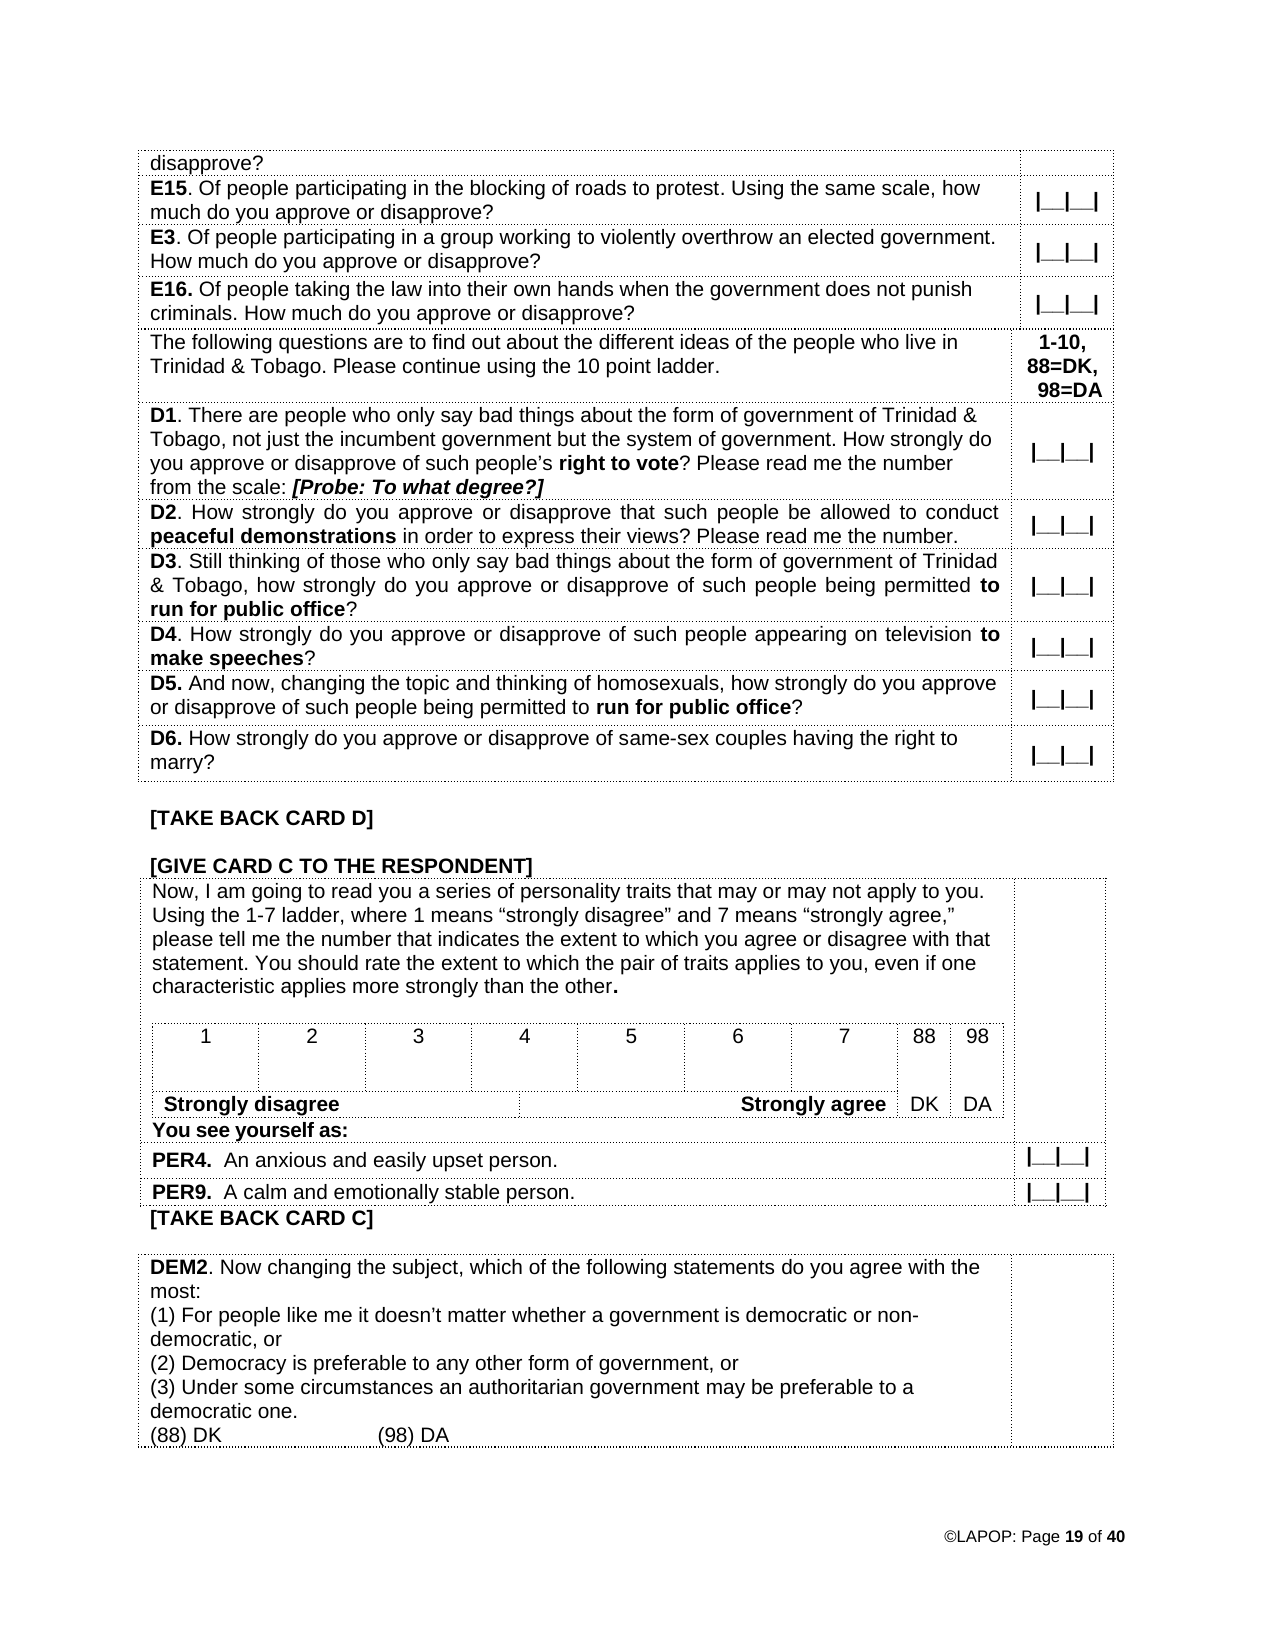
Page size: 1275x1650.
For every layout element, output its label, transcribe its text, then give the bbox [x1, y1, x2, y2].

table_cell D1. There are people who only say bad things about the form of government of Trinidad & Tobago, not just the incumbent government but the system of government. How strongly do you approve or disapprove of such people’s right to vote? Please read me the number from the scale: [Probe: To what degree?] [139, 402, 1011, 499]
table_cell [139, 150, 1020, 175]
table_cell |__|__| [1011, 499, 1114, 548]
table_cell D2. How strongly do you approve or disapprove that such people be allowed to conduct peaceful demonstrations in order to express their views? Please read me the number. [139, 499, 1011, 548]
table_header 1-10, 88=DK, 98=DA [1011, 329, 1114, 402]
table_header Now, I am going to read you a series of personality traits that may or may not apply to you. Using the 1-7 ladder, where 1 means “strongly disagree” and 7 means “strongly agree,” please tell me the number that indicates the extent to which you agree or disagree with that statement. You should rate the extent to which the pair of traits applies to you, even if one characteristic applies more strongly than the other. You see yourself as: [141, 878, 1015, 1142]
table_cell E15. Of people participating in the blocking of roads to protest. Using the same scale, how much do you approve or disapprove? [139, 175, 1020, 224]
table_cell PER9. A calm and emotionally stable person. [141, 1178, 1015, 1205]
table_cell PER4. An anxious and easily upset person. [141, 1142, 1015, 1178]
table_cell E3. Of people participating in a group working to violently overthrow an elected government. How much do you approve or disapprove? [139, 224, 1020, 276]
table_header DEM2. Now changing the subject, which of the following statements do you agree with the most: (1) For people like me it doesn’t matter whether a government is democratic or non-democratic, or (2) Democracy is preferable to any other form of government, or (3) Under some circumstances an authoritarian government may be preferable to a democratic one. (88) DK (98) DA [139, 1254, 1011, 1446]
table_header [1011, 1254, 1114, 1446]
table_header The following questions are to find out about the different ideas of the people who live in Trinidad & Tobago. Please continue using the 10 point ladder. [139, 329, 1011, 402]
table_cell |__|__| [1011, 725, 1114, 781]
table_cell |__|__| [1020, 276, 1114, 328]
text [Take back Card C] [150, 1206, 1125, 1230]
table_cell |__|__| [1015, 1178, 1106, 1205]
table_cell |__|__| [1011, 621, 1114, 669]
table_cell D6. How strongly do you approve or disapprove of same-sex couples having the right to marry? [139, 725, 1011, 781]
table_cell |__|__| [1015, 1142, 1106, 1178]
table_header [1015, 878, 1106, 1142]
table_cell E16. Of people taking the law into their own hands when the government does not punish criminals. How much do you approve or disapprove? [139, 276, 1020, 328]
table_cell |__|__| [1020, 150, 1114, 175]
table_cell |__|__| [1020, 224, 1114, 276]
text [GIVE CARD C TO THE RESPONDENT] [150, 853, 1125, 877]
table_cell |__|__| [1011, 548, 1114, 621]
table_cell D3. Still thinking of those who only say bad things about the form of government of Trinidad & Tobago, how strongly do you approve or disapprove of such people being permitted to run for public office? [139, 548, 1011, 621]
table_cell |__|__| [1020, 175, 1114, 224]
table_cell |__|__| [1011, 670, 1114, 725]
text [TAKE BACK CARD D] [150, 806, 1125, 829]
table_cell |__|__| [1011, 402, 1114, 499]
table_cell D5. And now, changing the topic and thinking of homosexuals, how strongly do you approve or disapprove of such people being permitted to run for public office? [139, 670, 1011, 725]
table_cell D4. How strongly do you approve or disapprove of such people appearing on television to make speeches? [139, 621, 1011, 669]
